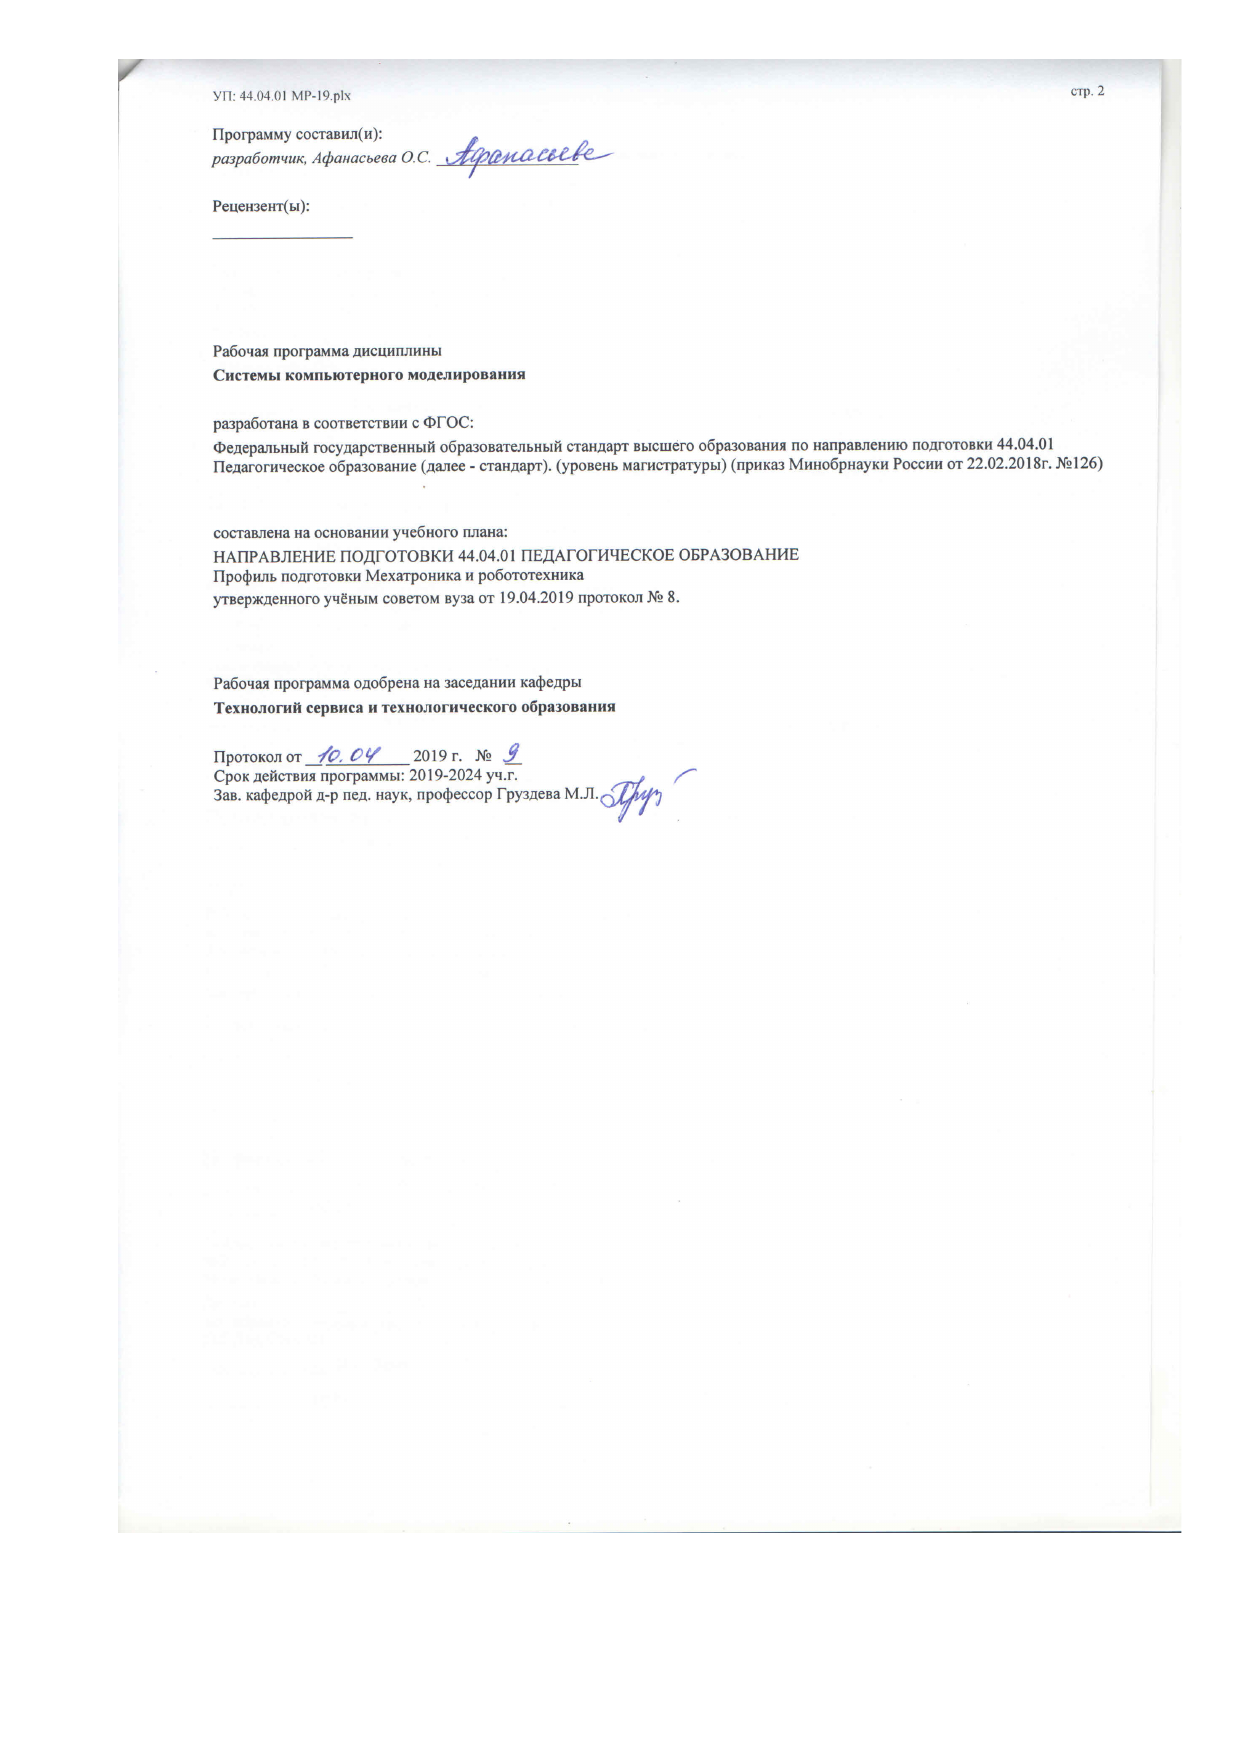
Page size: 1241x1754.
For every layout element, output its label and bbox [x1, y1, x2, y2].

picture [118, 59, 1182, 1533]
